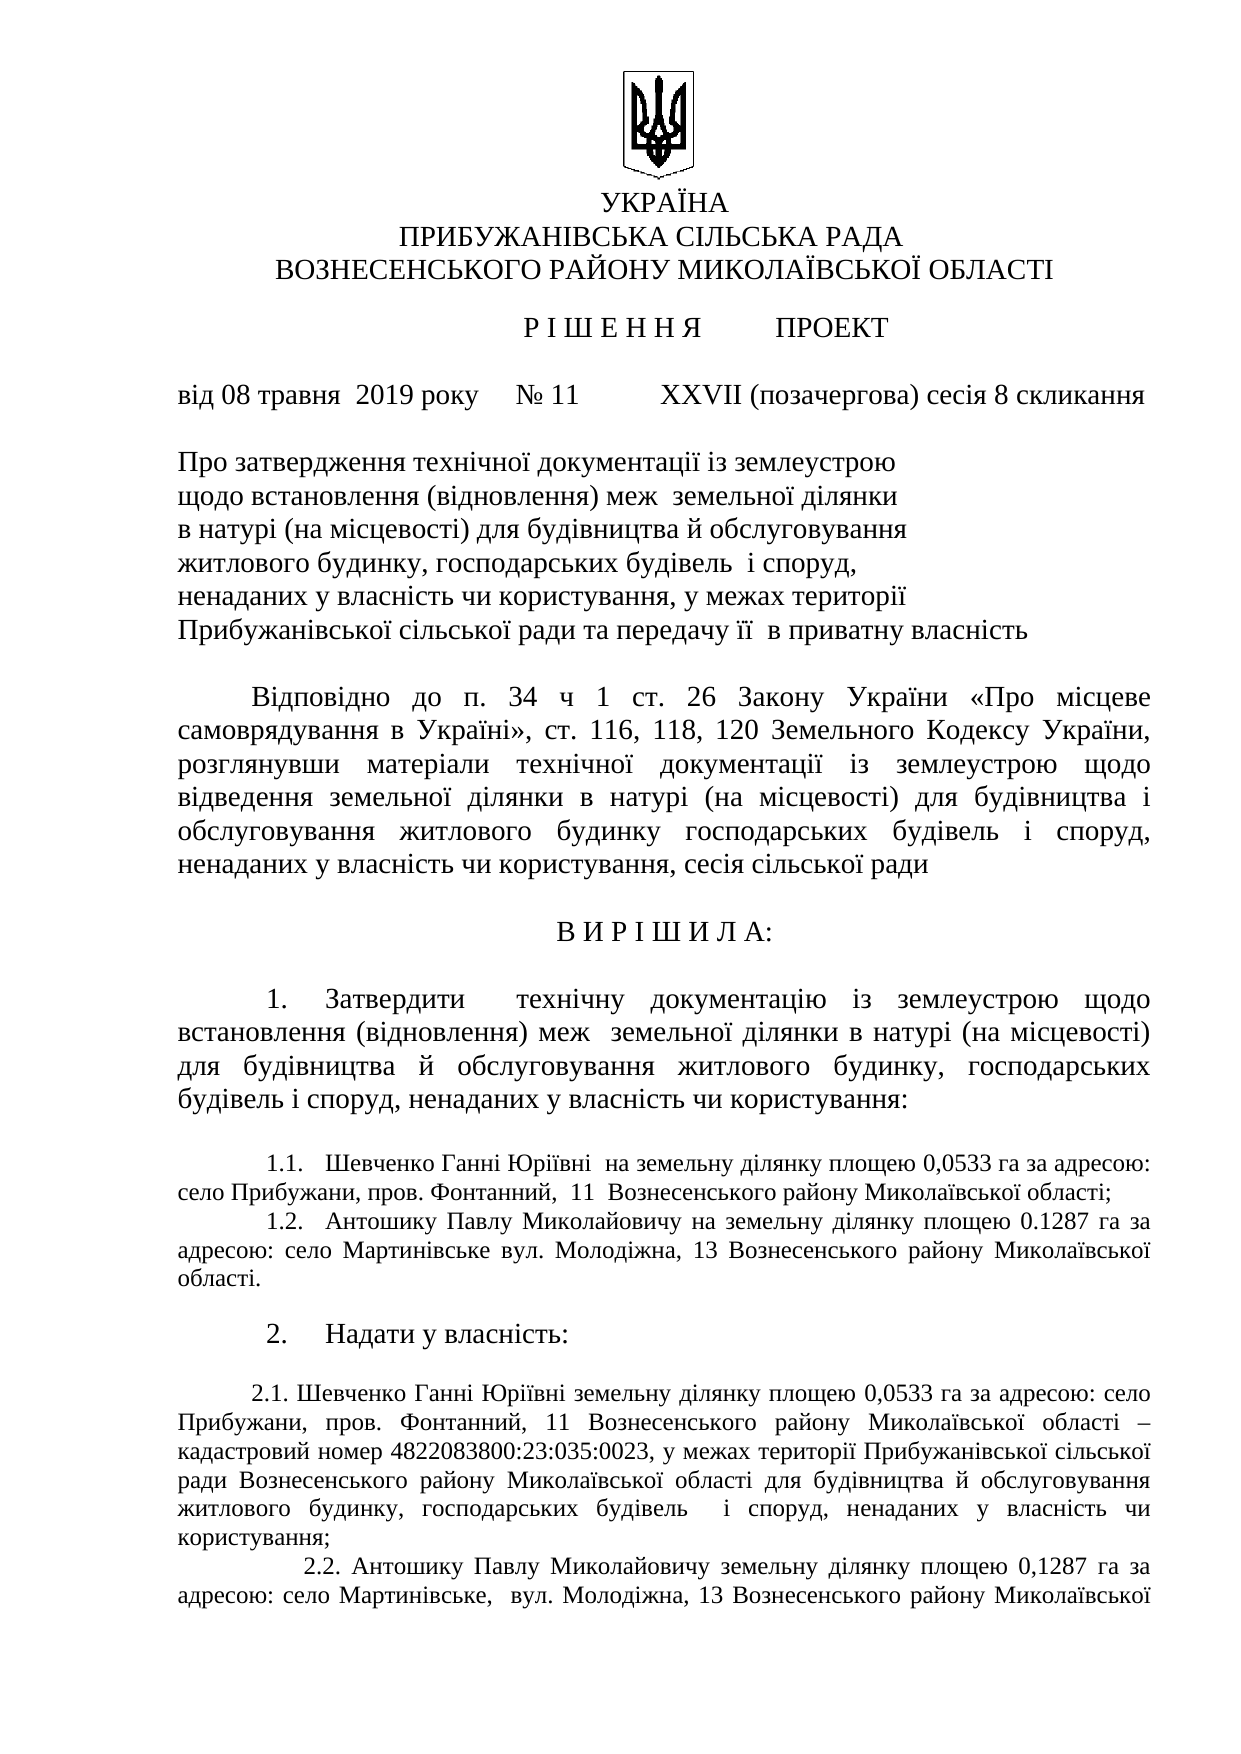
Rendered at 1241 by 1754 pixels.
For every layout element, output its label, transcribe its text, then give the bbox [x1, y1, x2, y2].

picture [620, 69, 695, 182]
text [177, 1551, 1152, 1608]
text УКРАЇНА [177, 185, 1152, 219]
text ПРИБУЖАНІВСЬКА СІЛЬСЬКА РАДА [325, 219, 1152, 252]
text В И Р І Ш И Л А: [177, 914, 1152, 947]
text 2.1. Шевченко Ганні Юріївні земельну ділянку площею 0,0533 га за адресою: село Прибужани, пров. Фонтанний, 11 Вознесенського району Миколаївської області – кадастровий номер 4822083800:23:035:0023, у межах території Прибужанівської сільської ради Вознесенського району Миколаївської області для будівництва й обслуговування житлового будинку, господарських будівель і споруд, ненаданих у власність чи користування; [177, 1378, 1152, 1551]
text Р І Ш Е Н Н Я ПРОЕКТ [177, 310, 1152, 343]
list Надати у власність: [266, 1316, 1152, 1350]
list Антошику Павлу Миколайовичу на земельну ділянку площею 0.1287 га за адресою: село Мартинівське вул. Молодіжна, 13 Вознесенського району Миколаївської області. [177, 1206, 1152, 1292]
text Прибужанівської сільської ради та передачу її в приватну власність [177, 612, 1152, 645]
list Затвердити технічну документацію із землеустрою щодо встановлення (відновлення) меж земельної ділянки в натурі (на місцевості) для будівництва й обслуговування житлового будинку, господарських будівель і споруд, ненаданих у власність чи користування: [177, 981, 1152, 1115]
text Відповідно до п. 34 ч 1 ст. 26 Закону України «Про місцеве самоврядування в Україні», ст. 116, 118, 120 Земельного Кодексу України, розглянувши матеріали технічної документації із землеустрою щодо відведення земельної ділянки в натурі (на місцевості) для будівництва і обслуговування житлового будинку господарських будівель і споруд, ненаданих у власність чи користування, сесія сільської ради [177, 679, 1152, 880]
list Шевченко Ганні Юріївні на земельну ділянку площею 0,0533 га за адресою: село Прибужани, пров. Фонтанний, 11 Вознесенського району Миколаївської області; [177, 1148, 1152, 1206]
text щодо встановлення (відновлення) меж земельної ділянки [177, 478, 1152, 511]
text ненаданих у власність чи користування, у межах території [177, 578, 1152, 612]
text ВОЗНЕСЕНСЬКОГО РАЙОНУ МИКОЛАЇВСЬКОЇ ОБЛАСТІ [177, 252, 1152, 286]
text Про затвердження технічної документації із землеустрою [177, 444, 1152, 478]
text від 08 травня 2019 року № 11 ХХVІІ (позачергова) сесія 8 скликання [177, 377, 1152, 411]
text житлового будинку, господарських будівель і споруд, [177, 545, 1152, 578]
text в натурі (на місцевості) для будівництва й обслуговування [177, 511, 1152, 545]
